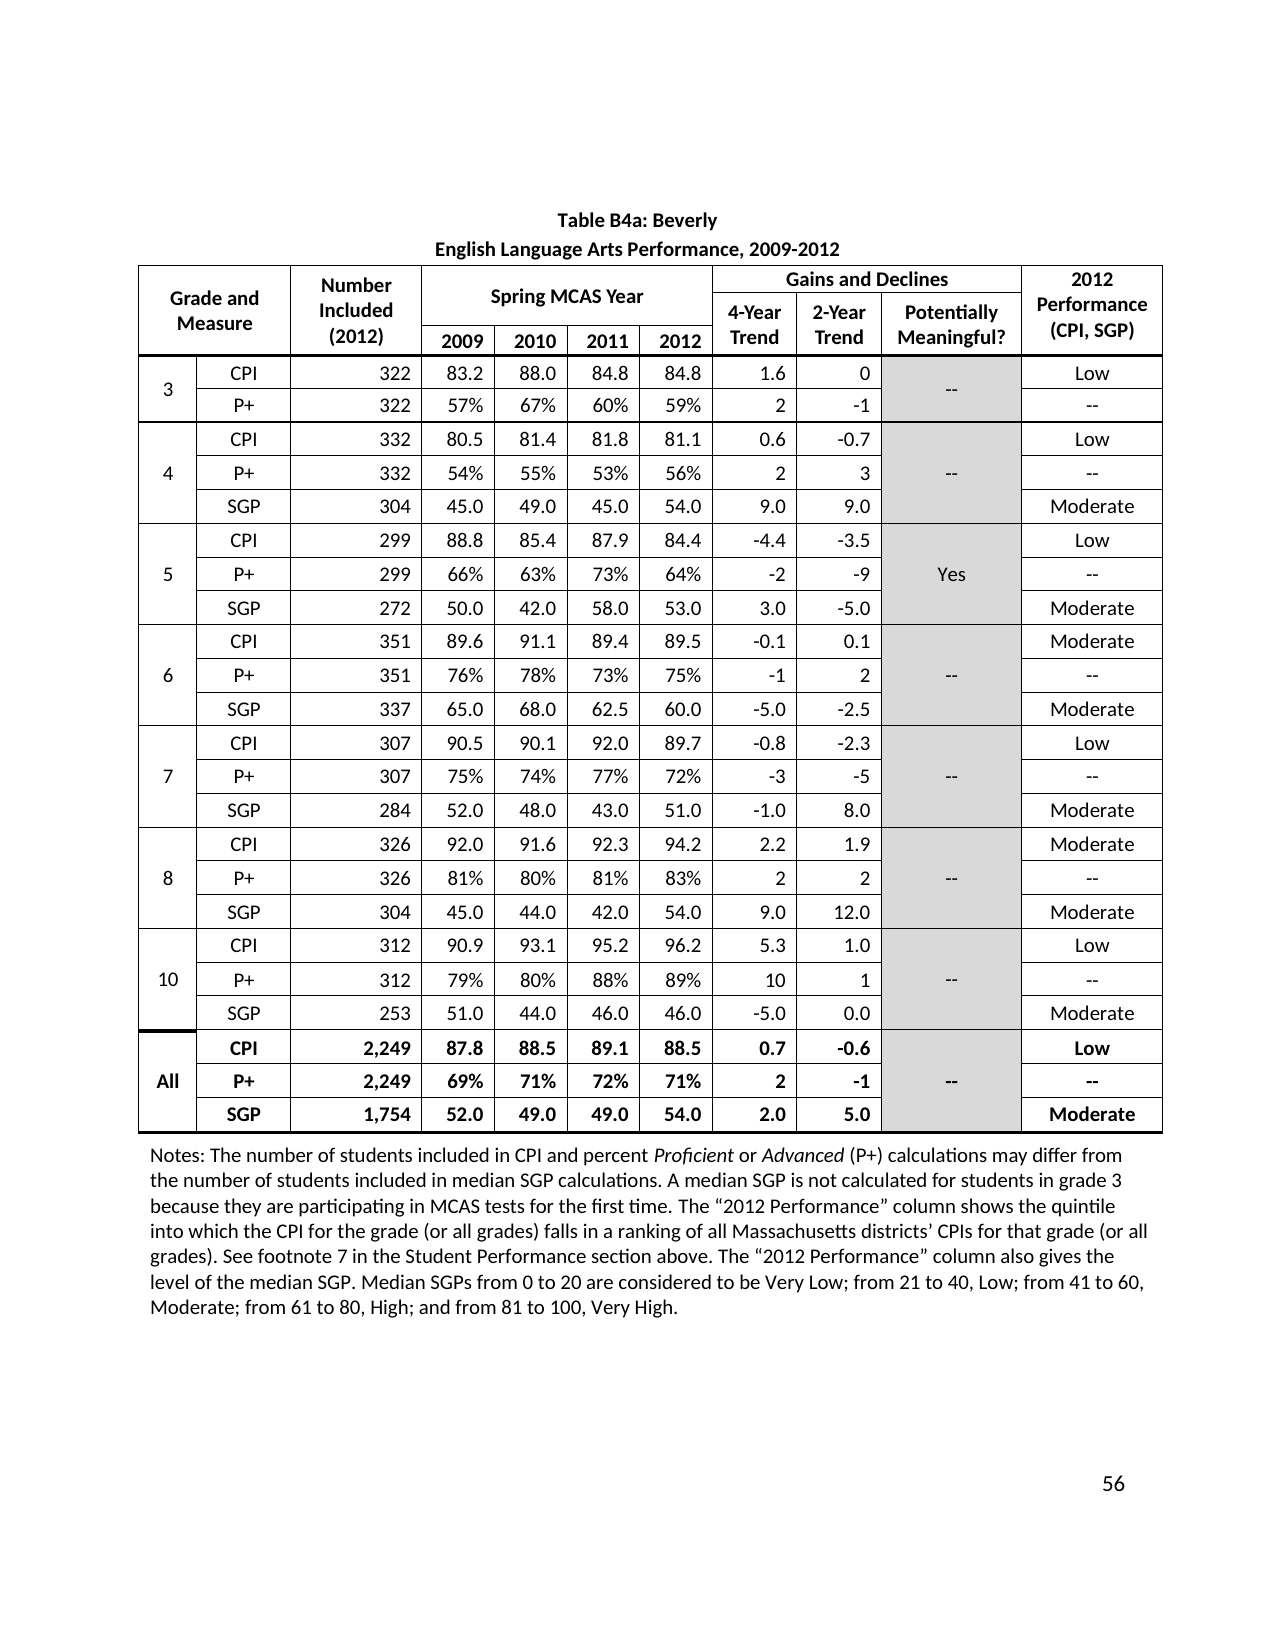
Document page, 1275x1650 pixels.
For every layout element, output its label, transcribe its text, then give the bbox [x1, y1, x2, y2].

table_cell -2.3 [797, 726, 881, 759]
table_cell -- [882, 625, 1021, 725]
table_cell Low [1022, 524, 1162, 557]
table_cell 312 [291, 963, 421, 995]
table_cell 51.0 [422, 996, 494, 1029]
table_cell 2 [713, 861, 796, 894]
table_cell 284 [291, 794, 421, 827]
table_cell Low [1022, 1030, 1162, 1063]
table_cell 88.5 [640, 1030, 712, 1063]
table_cell 90.1 [495, 726, 567, 759]
table_cell 73% [568, 558, 639, 590]
table_cell Moderate [1022, 1098, 1162, 1131]
table_cell Low [1022, 929, 1162, 962]
table_cell -2.5 [797, 693, 881, 725]
table_cell 67% [495, 389, 567, 421]
table_cell 322 [291, 357, 421, 388]
table_cell 307 [291, 760, 421, 793]
table_cell 3 [139, 357, 196, 421]
table_cell All [139, 1033, 196, 1131]
table_cell 0.6 [713, 423, 796, 455]
table_cell 1.9 [797, 828, 881, 860]
table_cell 81% [422, 861, 494, 894]
table_cell 87.9 [568, 524, 639, 557]
table_cell 5.0 [797, 1098, 881, 1131]
table_cell Low [1022, 726, 1162, 759]
table_cell 4 [139, 423, 196, 523]
table_cell 3 [797, 456, 881, 489]
table_cell 76% [422, 659, 494, 692]
table_cell 84.8 [568, 357, 639, 388]
table_cell 89.5 [640, 625, 712, 658]
table_cell CPI [197, 929, 290, 962]
table_cell 71% [640, 1064, 712, 1097]
table_cell CPI [197, 726, 290, 759]
table_cell Low [1022, 357, 1162, 388]
table_cell 2 [713, 456, 796, 489]
table_cell 2011 [568, 326, 639, 354]
table_cell Moderate [1022, 693, 1162, 725]
table_cell 59% [640, 389, 712, 421]
table_cell 2,249 [291, 1064, 421, 1097]
table_cell Moderate [1022, 490, 1162, 523]
table_cell 52.0 [422, 794, 494, 827]
table_cell 54.0 [640, 1098, 712, 1131]
table_cell -- [1022, 659, 1162, 692]
table_cell P+ [197, 861, 290, 894]
table_cell -5.0 [713, 693, 796, 725]
table_cell SGP [197, 996, 290, 1029]
table_cell 0.1 [797, 625, 881, 658]
table_cell 88.0 [495, 357, 567, 388]
table_cell 58.0 [568, 591, 639, 624]
table_cell Potentially Meaningful? [882, 293, 1021, 354]
table_cell CPI [197, 423, 290, 455]
table_cell 2009 [422, 326, 494, 354]
table_cell 2 [713, 389, 796, 421]
table_cell 10 [139, 929, 196, 1029]
table_cell 49.0 [495, 1098, 567, 1131]
table_cell P+ [197, 1064, 290, 1097]
table_cell 89.6 [422, 625, 494, 658]
table_cell 9.0 [713, 490, 796, 523]
table_cell 2.2 [713, 828, 796, 860]
table_cell SGP [197, 794, 290, 827]
table_cell 72% [568, 1064, 639, 1097]
table_cell 57% [422, 389, 494, 421]
table_cell -3 [713, 760, 796, 793]
table_cell 48.0 [495, 794, 567, 827]
table_cell SGP [197, 591, 290, 624]
table_cell -- [1022, 861, 1162, 894]
table_cell 43.0 [568, 794, 639, 827]
table_cell -- [1022, 1064, 1162, 1097]
table_cell 83% [640, 861, 712, 894]
table_cell -3.5 [797, 524, 881, 557]
table_cell 68.0 [495, 693, 567, 725]
table_cell 332 [291, 456, 421, 489]
table_cell 53.0 [640, 591, 712, 624]
table_cell 44.0 [495, 895, 567, 928]
table_cell 2-Year Trend [797, 293, 881, 354]
table_cell 62.5 [568, 693, 639, 725]
table_cell 4-Year Trend [713, 293, 796, 354]
table_cell -- [882, 423, 1021, 523]
table_cell -0.1 [713, 625, 796, 658]
table_cell -- [1022, 389, 1162, 421]
table_cell P+ [197, 963, 290, 995]
table_cell 1.6 [713, 357, 796, 388]
table_cell 0.7 [713, 1030, 796, 1063]
table_cell 2 [797, 861, 881, 894]
table_cell 304 [291, 490, 421, 523]
table_cell 46.0 [640, 996, 712, 1029]
table_cell Moderate [1022, 794, 1162, 827]
table_cell 9.0 [713, 895, 796, 928]
table_cell 307 [291, 726, 421, 759]
table_cell 2 [713, 1064, 796, 1097]
table_cell 332 [291, 423, 421, 455]
table_cell Moderate [1022, 625, 1162, 658]
table_cell 72% [640, 760, 712, 793]
table_cell 299 [291, 558, 421, 590]
table_cell -- [882, 726, 1021, 827]
table_cell 54% [422, 456, 494, 489]
table_cell 54.0 [640, 895, 712, 928]
table_cell 45.0 [422, 490, 494, 523]
table_cell 89.7 [640, 726, 712, 759]
table_cell 91.1 [495, 625, 567, 658]
table_cell 44.0 [495, 996, 567, 1029]
table_cell Yes [882, 524, 1021, 624]
table_cell 83.2 [422, 357, 494, 388]
table_cell CPI [197, 625, 290, 658]
table_cell 1 [797, 963, 881, 995]
table_cell 6 [139, 625, 196, 725]
table_cell 1,754 [291, 1098, 421, 1131]
table_cell Moderate [1022, 828, 1162, 860]
table_cell 10 [713, 963, 796, 995]
table_cell 50.0 [422, 591, 494, 624]
table_cell 88.8 [422, 524, 494, 557]
table_cell -0.6 [797, 1030, 881, 1063]
table_cell 92.3 [568, 828, 639, 860]
table_cell 60% [568, 389, 639, 421]
table_cell 45.0 [568, 490, 639, 523]
table_cell 95.2 [568, 929, 639, 962]
table_cell 94.2 [640, 828, 712, 860]
table_cell 92.0 [568, 726, 639, 759]
table_cell -- [882, 828, 1021, 928]
table_cell 52.0 [422, 1098, 494, 1131]
table_cell -- [1022, 456, 1162, 489]
table_cell 351 [291, 659, 421, 692]
table_cell Moderate [1022, 591, 1162, 624]
table_cell Notes: The number of students included in CPI and percent Proficient or Advanced (P+) calculations may differ from the number of students included in median SGP calculations. A median SGP is not calculated for students in grade 3 because they are participating in MCAS tests for the first time. The “2012 Performance” column shows the quintile into which the CPI for the grade (or all grades) falls in a ranking of all Massachusetts districts’ CPIs for that grade (or all grades). See footnote 7 in the Student Performance section above. The “2012 Performance” column also gives the level of the median SGP. Median SGPs from 0 to 20 are considered to be Very Low; from 21 to 40, Low; from 41 to 60, Moderate; from 61 to 80, High; and from 81 to 100, Very High. [139, 1134, 1162, 1320]
table_cell 81.1 [640, 423, 712, 455]
text English Language Arts Performance, 2009-2012 [150, 236, 1125, 261]
table_cell 45.0 [422, 895, 494, 928]
table_cell 322 [291, 389, 421, 421]
table_cell 2012 [640, 326, 712, 354]
table_cell CPI [197, 1030, 290, 1063]
table_cell 84.4 [640, 524, 712, 557]
table_cell 74% [495, 760, 567, 793]
table_cell -- [882, 929, 1021, 1029]
table_cell 89% [640, 963, 712, 995]
table_cell 55% [495, 456, 567, 489]
text Table B4a: Beverly [150, 207, 1125, 232]
table_cell 272 [291, 591, 421, 624]
table_cell -0.7 [797, 423, 881, 455]
table_cell -- [882, 1030, 1021, 1131]
table_cell -5 [797, 760, 881, 793]
table_cell 65.0 [422, 693, 494, 725]
table_cell 2,249 [291, 1030, 421, 1063]
table_cell SGP [197, 490, 290, 523]
table_cell 326 [291, 828, 421, 860]
table_cell 51.0 [640, 794, 712, 827]
table_cell 66% [422, 558, 494, 590]
table_cell Moderate [1022, 996, 1162, 1029]
table_cell P+ [197, 389, 290, 421]
table_cell 2 [797, 659, 881, 692]
table_cell 49.0 [495, 490, 567, 523]
table_cell 81% [568, 861, 639, 894]
table_cell 81.8 [568, 423, 639, 455]
table_cell 84.8 [640, 357, 712, 388]
table_cell 253 [291, 996, 421, 1029]
table_cell 3.0 [713, 591, 796, 624]
table_cell 9.0 [797, 490, 881, 523]
table_cell SGP [197, 895, 290, 928]
table_cell 42.0 [495, 591, 567, 624]
table_cell 80% [495, 963, 567, 995]
table_cell 2010 [495, 326, 567, 354]
table_cell P+ [197, 558, 290, 590]
table_cell SGP [197, 693, 290, 725]
table_cell Low [1022, 423, 1162, 455]
table_header Gains and Declines [713, 266, 1021, 292]
table_cell 73% [568, 659, 639, 692]
table_cell 0 [797, 357, 881, 388]
table_cell -5.0 [797, 591, 881, 624]
table_cell SGP [197, 1098, 290, 1131]
table_cell 337 [291, 693, 421, 725]
table_cell CPI [197, 828, 290, 860]
table_cell 75% [422, 760, 494, 793]
table_cell 71% [495, 1064, 567, 1097]
table_header 2012 Performance (CPI, SGP) [1022, 266, 1162, 354]
table_cell 88% [568, 963, 639, 995]
table_cell -1 [713, 659, 796, 692]
table_cell 78% [495, 659, 567, 692]
table_cell 351 [291, 625, 421, 658]
table_cell P+ [197, 659, 290, 692]
table_cell 46.0 [568, 996, 639, 1029]
table_cell 88.5 [495, 1030, 567, 1063]
table_cell -- [882, 357, 1021, 421]
table_header Grade and Measure [139, 266, 290, 354]
table_cell -5.0 [713, 996, 796, 1029]
table_cell 91.6 [495, 828, 567, 860]
table_cell Moderate [1022, 895, 1162, 928]
table_cell 304 [291, 895, 421, 928]
table_cell -- [1022, 760, 1162, 793]
table_cell -- [1022, 963, 1162, 995]
table_cell 64% [640, 558, 712, 590]
table_cell -2 [713, 558, 796, 590]
table_cell 5.3 [713, 929, 796, 962]
table_cell 77% [568, 760, 639, 793]
table_cell 90.5 [422, 726, 494, 759]
table_cell 8 [139, 828, 196, 928]
table_cell 90.9 [422, 929, 494, 962]
table_cell -9 [797, 558, 881, 590]
table_header Number Included (2012) [291, 266, 421, 354]
table_cell -- [1022, 558, 1162, 590]
table_cell 12.0 [797, 895, 881, 928]
table_cell 92.0 [422, 828, 494, 860]
table_cell 80% [495, 861, 567, 894]
table_cell -1 [797, 389, 881, 421]
table_cell 75% [640, 659, 712, 692]
table_cell 7 [139, 726, 196, 827]
table_cell 85.4 [495, 524, 567, 557]
table_cell 56% [640, 456, 712, 489]
table_cell 81.4 [495, 423, 567, 455]
table_cell 89.1 [568, 1030, 639, 1063]
table_cell CPI [197, 524, 290, 557]
table_cell 1.0 [797, 929, 881, 962]
table_cell 0.0 [797, 996, 881, 1029]
table_cell 326 [291, 861, 421, 894]
table_cell 89.4 [568, 625, 639, 658]
table_cell 42.0 [568, 895, 639, 928]
table_cell 60.0 [640, 693, 712, 725]
table_cell 53% [568, 456, 639, 489]
table_header Spring MCAS Year [422, 266, 712, 325]
table_cell CPI [197, 357, 290, 388]
table_cell 63% [495, 558, 567, 590]
table_cell 80.5 [422, 423, 494, 455]
table_cell 312 [291, 929, 421, 962]
table_cell 5 [139, 524, 196, 624]
table_cell 49.0 [568, 1098, 639, 1131]
table_cell P+ [197, 760, 290, 793]
table_cell 96.2 [640, 929, 712, 962]
table_cell 8.0 [797, 794, 881, 827]
table_cell -0.8 [713, 726, 796, 759]
table_cell 93.1 [495, 929, 567, 962]
table_cell 54.0 [640, 490, 712, 523]
table_cell -1.0 [713, 794, 796, 827]
table_cell 87.8 [422, 1030, 494, 1063]
table_cell 2.0 [713, 1098, 796, 1131]
table_cell 79% [422, 963, 494, 995]
table_cell P+ [197, 456, 290, 489]
table_cell 299 [291, 524, 421, 557]
table_cell -4.4 [713, 524, 796, 557]
table_cell -1 [797, 1064, 881, 1097]
table_cell 69% [422, 1064, 494, 1097]
